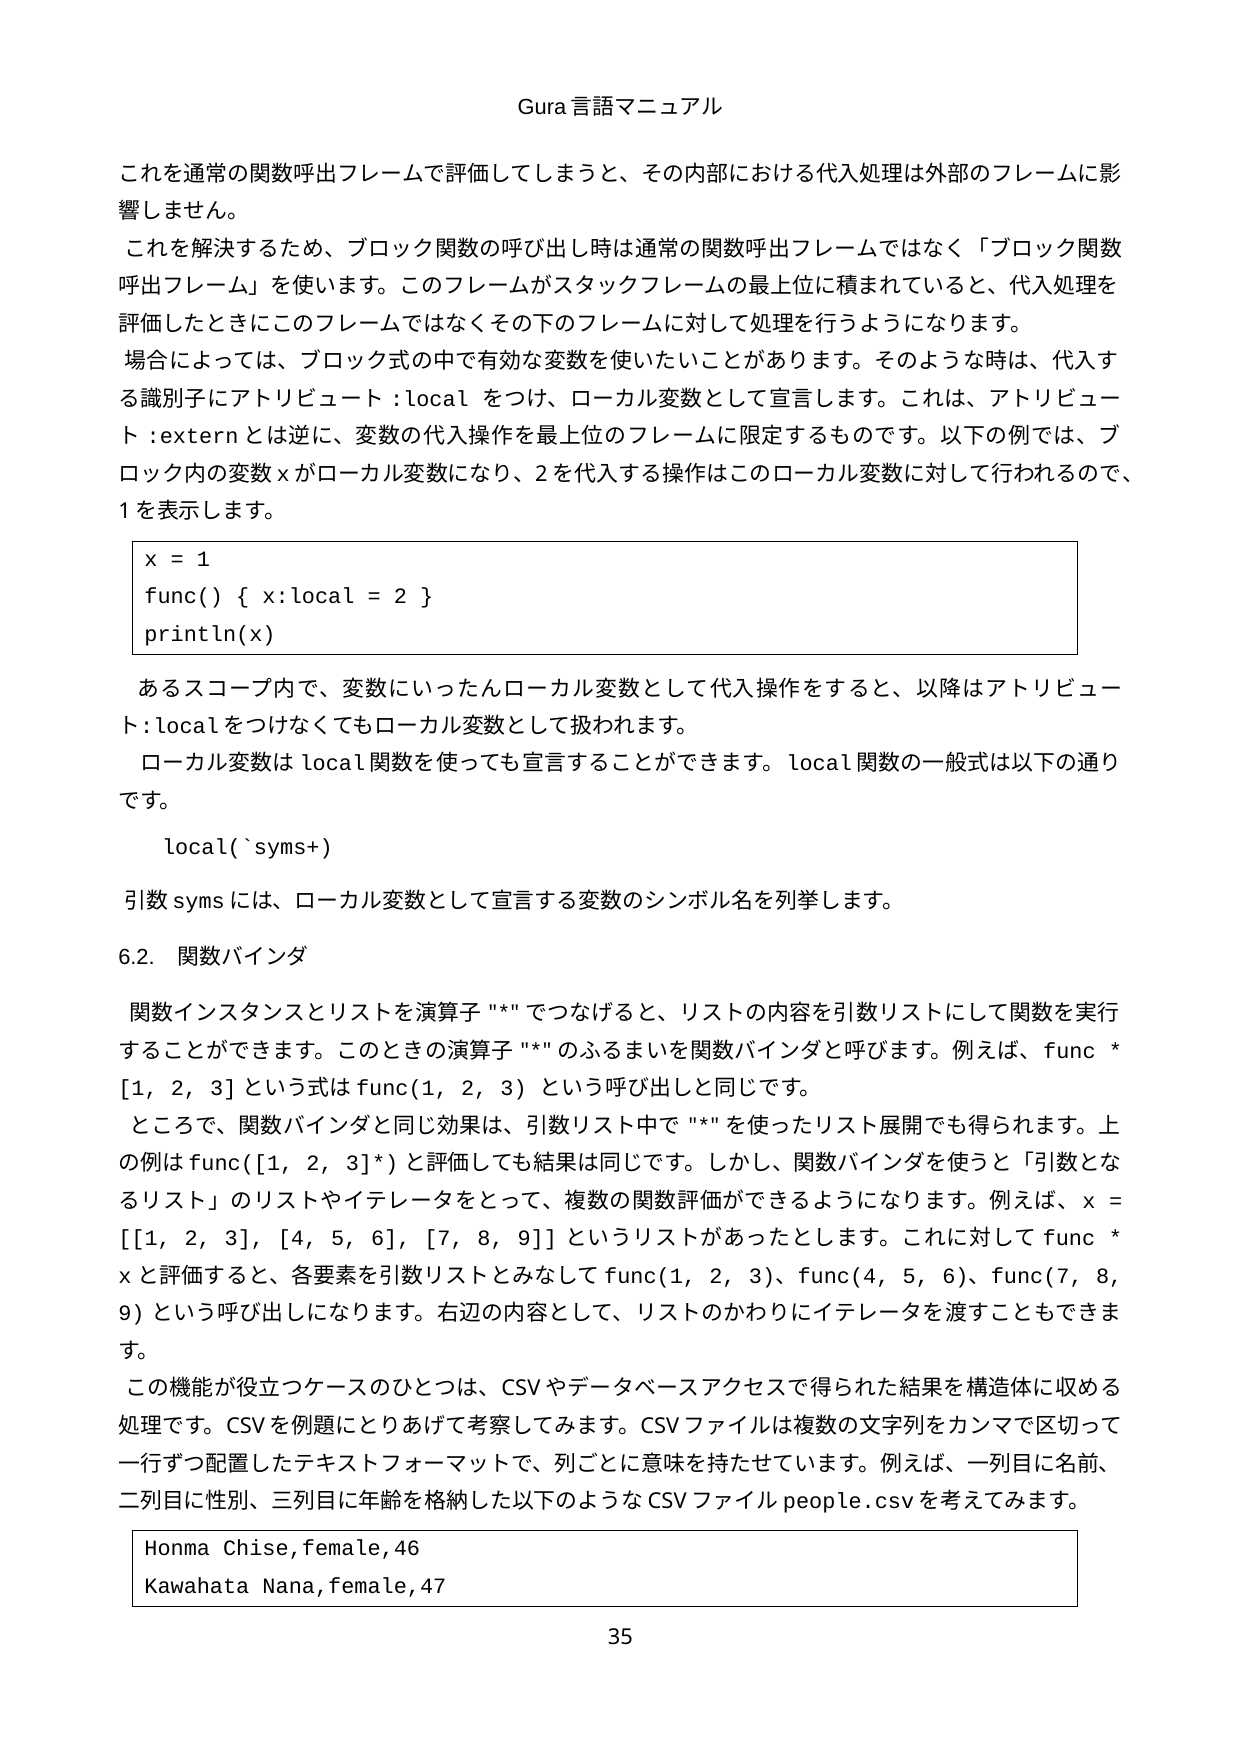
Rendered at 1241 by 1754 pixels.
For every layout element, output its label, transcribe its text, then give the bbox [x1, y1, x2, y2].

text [118, 153, 1122, 228]
text ローカル変数はlocal関数を使っても宣言することができます。local関数の一般式は以下の通りです。 [118, 743, 1122, 818]
text 場合によっては、ブロック式の中で有効な変数を使いたいことがあります。そのような時は、代入する識別子にアトリビュート :local をつけ、ローカル変数として宣言します。これは、アトリビュート :externとは逆に、変数の代入操作を最上位のフレームに限定するものです。以下の例では、ブロック内の変数xがローカル変数になり、2を代入する操作はこのローカル変数に対して行われるので、1を表示します。 [118, 341, 1122, 528]
text あるスコープ内で、変数にいったんローカル変数として代入操作をすると、以降はアトリビュート:localをつけなくてもローカル変数として扱われます。 [118, 668, 1122, 743]
text これを解決するため、ブロック関数の呼び出し時は通常の関数呼出フレームではなく「ブロック関数呼出フレーム」を使います。このフレームがスタックフレームの最上位に積まれていると、代入処理を評価したときにこのフレームではなくその下のフレームに対して処理を行うようになります。 [118, 228, 1122, 341]
text この機能が役立つケースのひとつは、CSVやデータベースアクセスで得られた結果を構造体に収める処理です。CSVを例題にとりあげて考察してみます。CSVファイルは複数の文字列をカンマで区切って一行ずつ配置したテキストフォーマットで、列ごとに意味を持たせています。例えば、一列目に名前、二列目に性別、三列目に年齢を格納した以下のようなCSVファイルpeople.csvを考えてみます。 [118, 1368, 1122, 1518]
table_header x = 1 func() { x:local = 2 } println(x) [133, 542, 1077, 654]
text 関数バインダ [118, 936, 1122, 974]
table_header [133, 1531, 1077, 1606]
text 引数symsには、ローカル変数として宣言する変数のシンボル名を列挙します。 [118, 880, 1122, 918]
text ところで、関数バインダと同じ効果は、引数リスト中で "*" を使ったリスト展開でも得られます。上の例はfunc([1, 2, 3]*) と評価しても結果は同じです。しかし、関数バインダを使うと「引数となるリスト」のリストやイテレータをとって、複数の関数評価ができるようになります。例えば、x = [[1, 2, 3], [4, 5, 6], [7, 8, 9]] というリストがあったとします。これに対してfunc * x と評価すると、各要素を引数リストとみなしてfunc(1, 2, 3)、func(4, 5, 6)、func(7, 8, 9) という呼び出しになります。右辺の内容として、リストのかわりにイテレータを渡すこともできます。 [118, 1105, 1122, 1368]
text local(`syms+) [118, 830, 1122, 868]
text 関数インスタンスとリストを演算子 "*" でつなげると、リストの内容を引数リストにして関数を実行することができます。このときの演算子 "*" のふるまいを関数バインダと呼びます。例えば、func * [1, 2, 3] という式はfunc(1, 2, 3) という呼び出しと同じです。 [118, 993, 1122, 1105]
